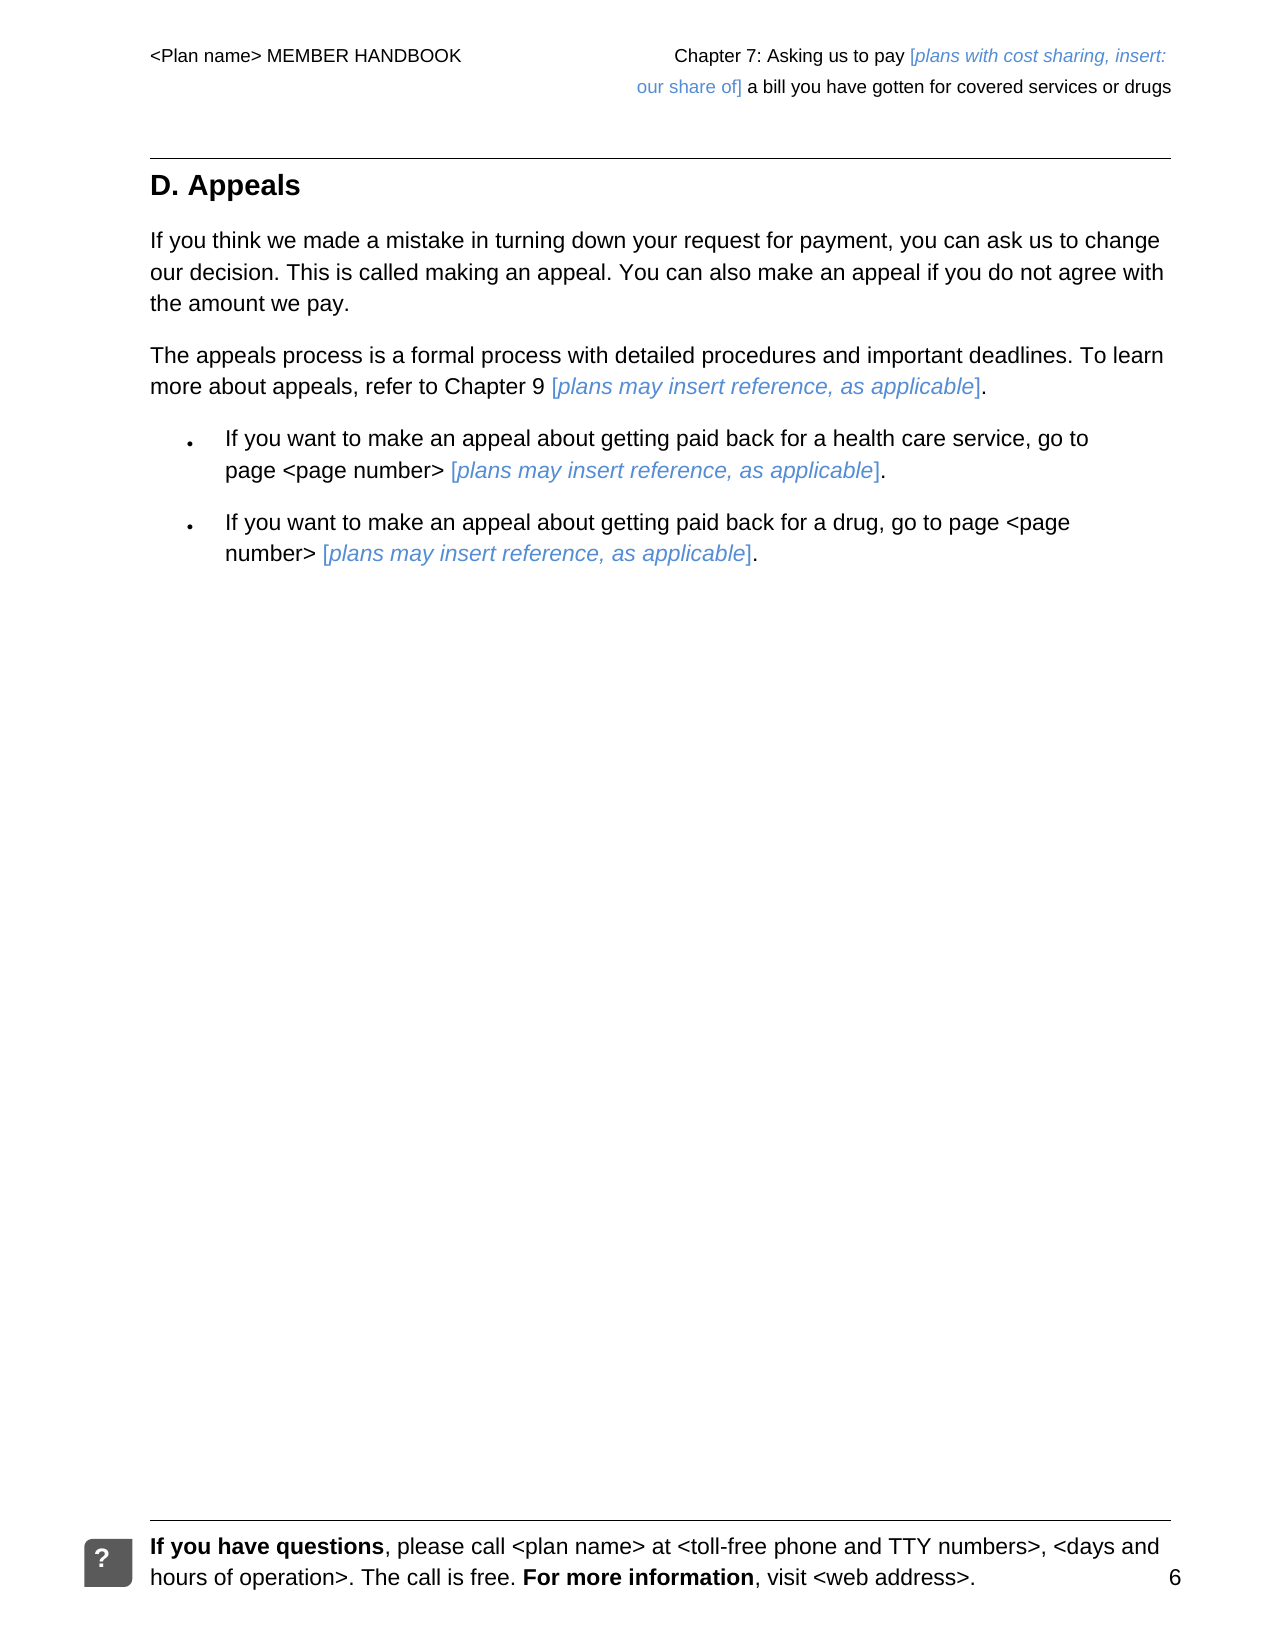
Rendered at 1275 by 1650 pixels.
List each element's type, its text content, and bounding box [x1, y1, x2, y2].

text If you want to make an appeal about getting paid back for a health care service, go to page <page number> [plans may insert reference, as applicable]. [187, 422, 1096, 484]
text If you think we made a mistake in turning down your request for payment, you can ask us to change our decision. This is called making an appeal. You can also make an appeal if you do not agree with the amount we pay. [150, 224, 1171, 318]
subtitle Appeals [150, 159, 1171, 203]
text The appeals process is a formal process with detailed procedures and important deadlines. To learn more about appeals, refer to Chapter 9 [plans may insert reference, as applicable]. [150, 338, 1171, 401]
text If you want to make an appeal about getting paid back for a drug, go to page <page number> [plans may insert reference, as applicable]. [187, 505, 1096, 568]
